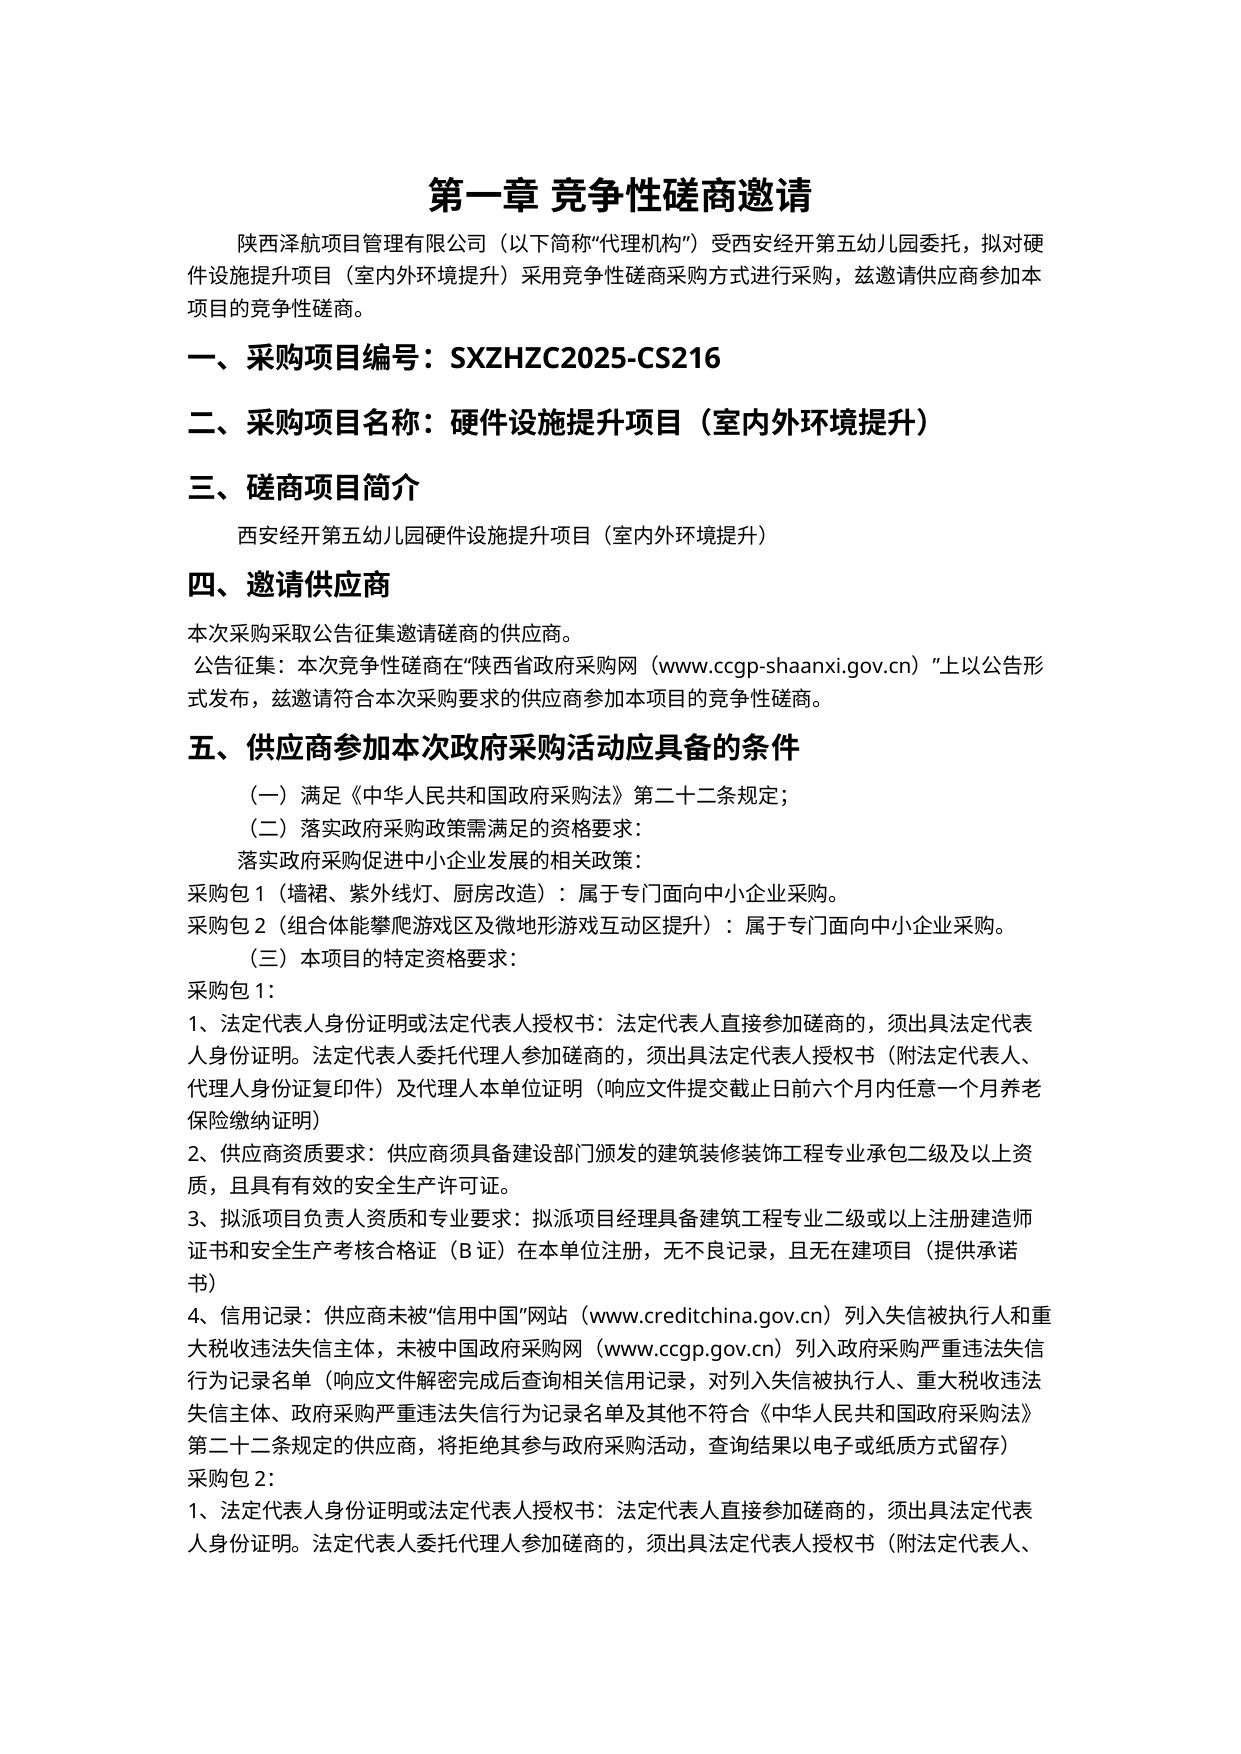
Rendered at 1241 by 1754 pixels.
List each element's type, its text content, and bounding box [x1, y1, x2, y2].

text 二、采购项目名称：硬件设施提升项目（室内外环境提升） [187, 389, 1053, 454]
text 本次采购采取公告征集邀请磋商的供应商。 [187, 617, 1053, 649]
text 2、供应商资质要求：供应商须具备建设部门颁发的建筑装修装饰工程专业承包二级及以上资质，且具有有效的安全生产许可证。 [187, 1137, 1053, 1202]
text 采购包2： [187, 1462, 1053, 1494]
text 第一章 竞争性磋商邀请 [187, 162, 1053, 227]
text 四、邀请供应商 [187, 552, 1053, 617]
text 五、供应商参加本次政府采购活动应具备的条件 [187, 714, 1053, 779]
text 采购包1（墙裙、紫外线灯、厨房改造）：属于专门面向中小企业采购。 [187, 877, 1053, 909]
text （二）落实政府采购政策需满足的资格要求： [187, 812, 1053, 844]
text 采购包2（组合体能攀爬游戏区及微地形游戏互动区提升）：属于专门面向中小企业采购。 [187, 909, 1053, 942]
text 3、拟派项目负责人资质和专业要求：拟派项目经理具备建筑工程专业二级或以上注册建造师证书和安全生产考核合格证（B证）在本单位注册，无不良记录，且无在建项目（提供承诺书） [187, 1202, 1053, 1299]
text 陕西泽航项目管理有限公司（以下简称“代理机构”）受西安经开第五幼儿园委托，拟对硬件设施提升项目（室内外环境提升）采用竞争性磋商采购方式进行采购，兹邀请供应商参加本项目的竞争性磋商。 [187, 227, 1053, 324]
text 落实政府采购促进中小企业发展的相关政策： [187, 844, 1053, 877]
text 采购包1： [187, 974, 1053, 1007]
text 1、法定代表人身份证明或法定代表人授权书：法定代表人直接参加磋商的，须出具法定代表人身份证明。法定代表人委托代理人参加磋商的，须出具法定代表人授权书（附法定代表人、代理人身份证复印件）及代理人本单位证明（响应文件提交截止日前六个月内任意一个月养老保险缴纳证明） [187, 1007, 1053, 1137]
text 三、磋商项目简介 [187, 454, 1053, 519]
text 公告征集：本次竞争性磋商在“陕西省政府采购网（www.ccgp-shaanxi.gov.cn）”上以公告形式发布，兹邀请符合本次采购要求的供应商参加本项目的竞争性磋商。 [187, 649, 1053, 714]
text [187, 1494, 1053, 1559]
text 西安经开第五幼儿园硬件设施提升项目（室内外环境提升） [187, 519, 1053, 552]
text 一、采购项目编号：SXZHZC2025-CS216 [187, 324, 1053, 389]
text （三）本项目的特定资格要求： [187, 942, 1053, 974]
text （一）满足《中华人民共和国政府采购法》第二十二条规定； [187, 779, 1053, 812]
